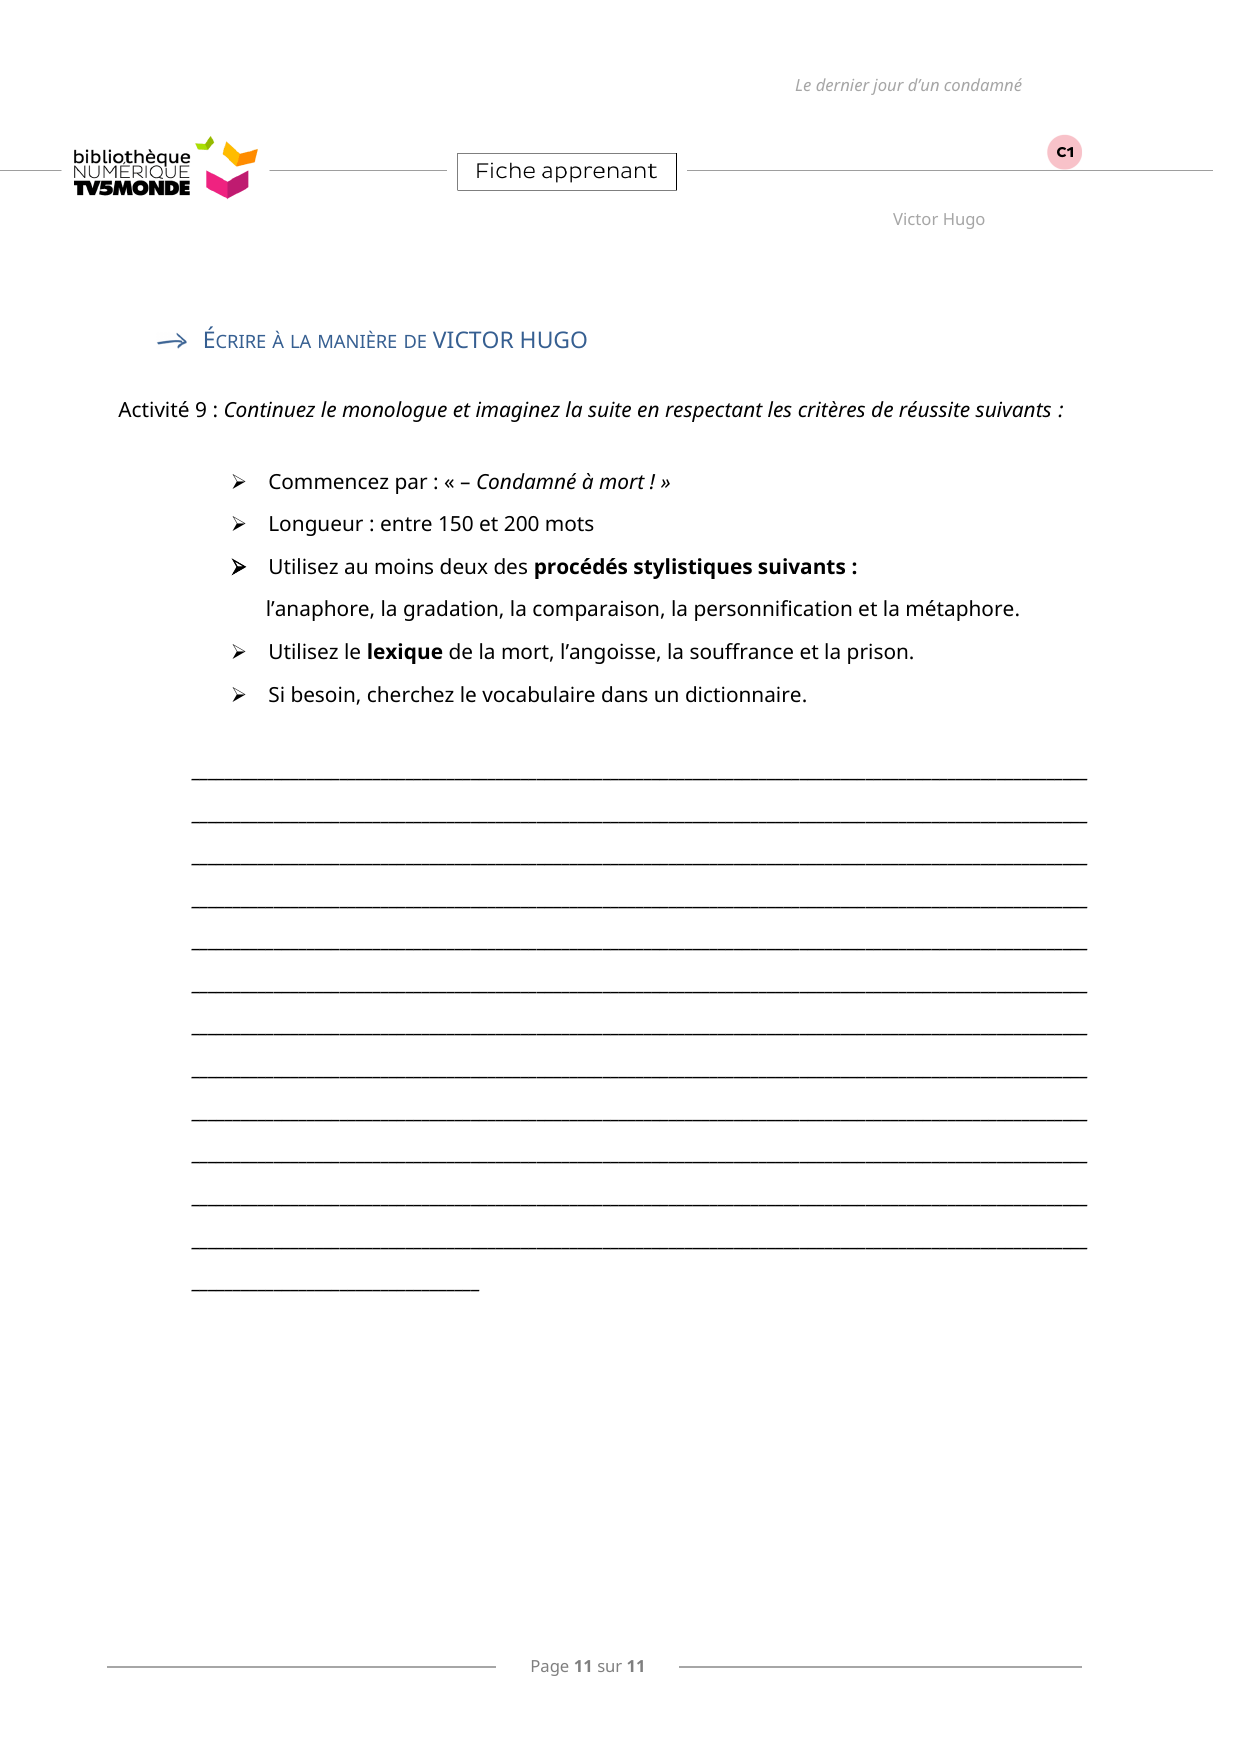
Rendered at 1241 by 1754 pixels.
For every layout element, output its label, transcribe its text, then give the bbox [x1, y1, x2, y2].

list Utilisez au moins deux des procédés stylistiques suivants : [231, 552, 1093, 580]
picture [0, 73, 1213, 208]
list _______________________________________________________________________________________________________________________________________________________________________________________________________________________________________________________________________________________________________________________________________________________________________________________________________________________________________________________________________________________________________________________________________________________________________________________________________________________________________________________________________________________________________________________________________________________________________________________________________________________________________________________________________________________________________________________________________________________________________________________________________________________________________________________________________________________________________________________________________________________________________________________________________________________________________________________________________________________________________________________________________________________________________________________________ [193, 755, 1093, 1295]
list Commencez par : « – Condamné à mort ! » [231, 467, 1093, 495]
list Si besoin, cherchez le vocabulaire dans un dictionnaire. [231, 680, 1093, 708]
list Longueur : entre 150 et 200 mots [231, 509, 1093, 538]
text Activité 9 : Continuez le monologue et imaginez la suite en respectant les critères de réussite suivants : [118, 395, 1093, 423]
list l’anaphore, la gradation, la comparaison, la personnification et la métaphore. [237, 594, 1093, 623]
subtitle Écrire à la manière de VICTOR HUGO [155, 324, 1088, 356]
list Utilisez le lexique de la mort, l’angoisse, la souffrance et la prison. [231, 637, 1093, 666]
picture [156, 332, 187, 349]
